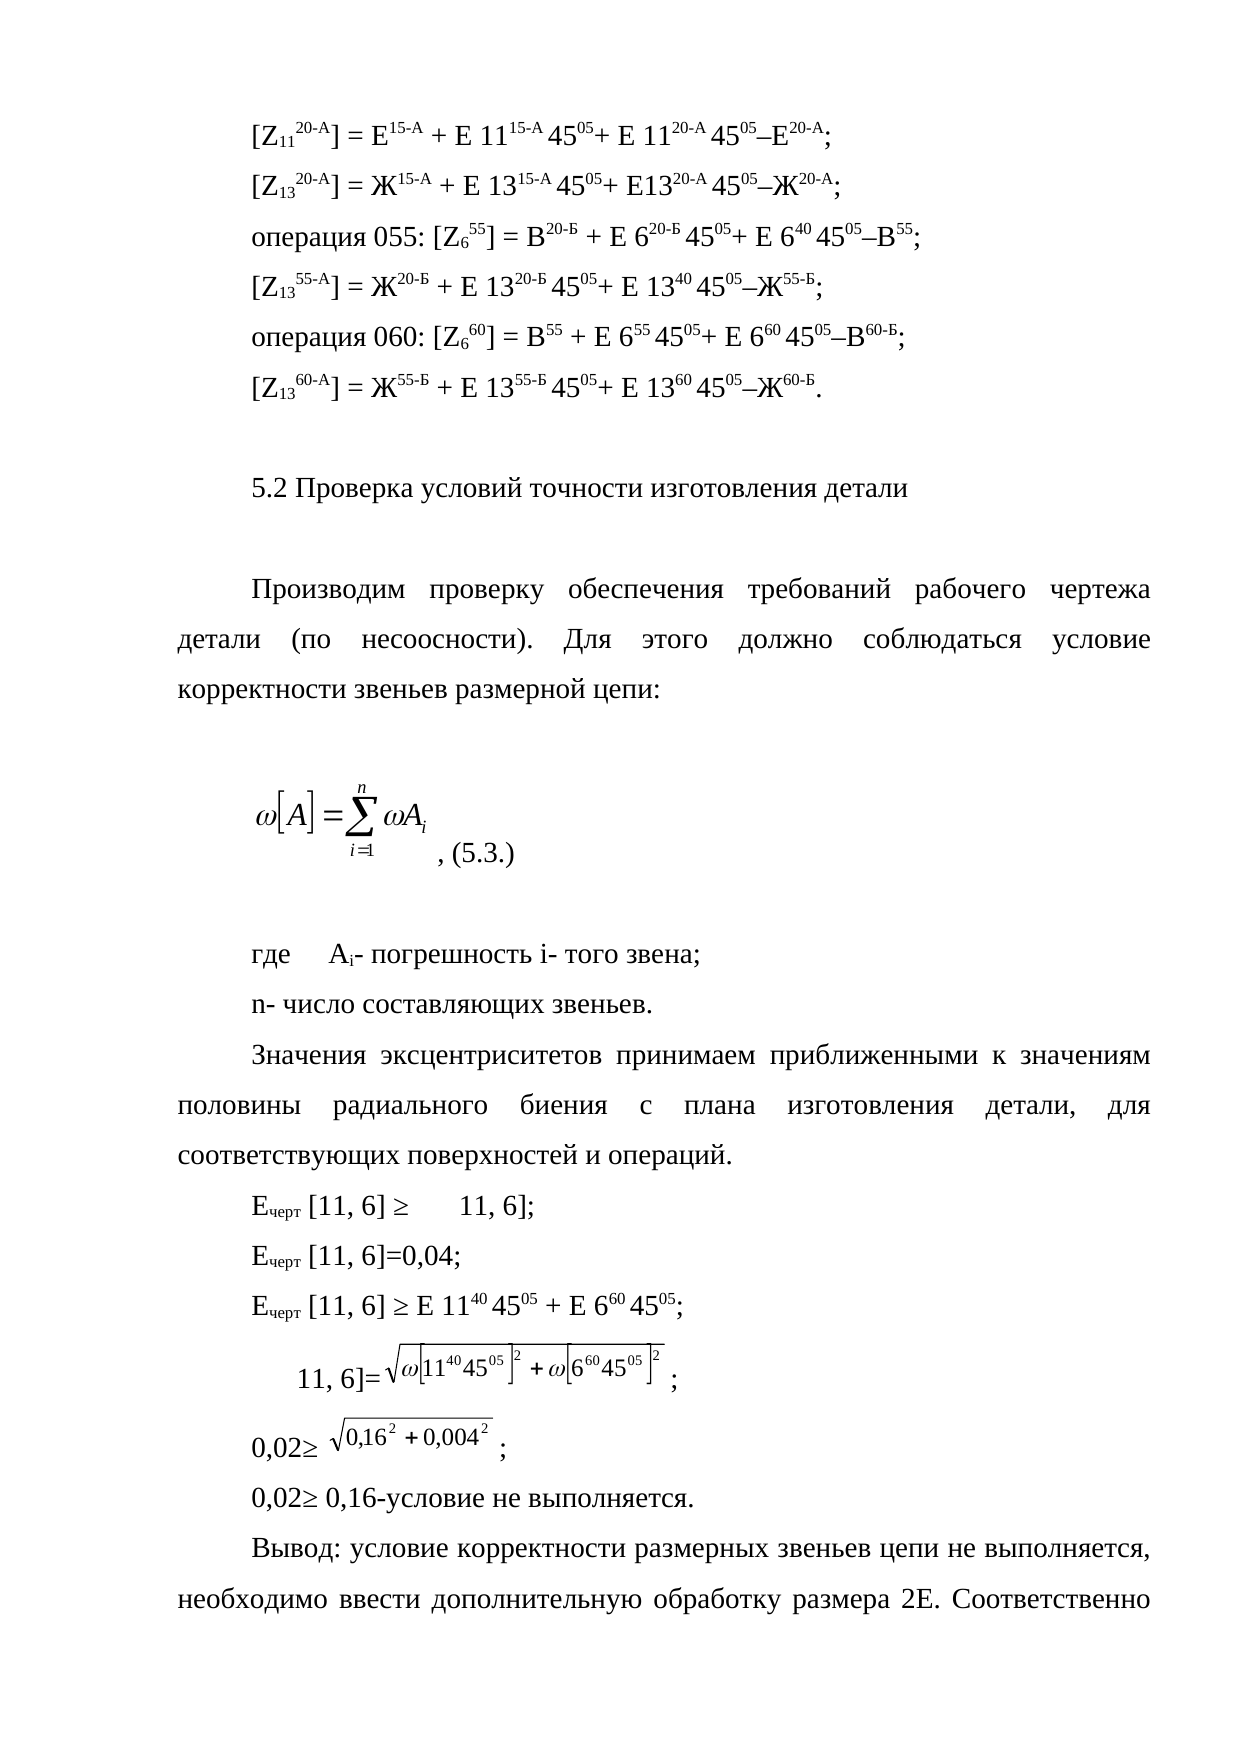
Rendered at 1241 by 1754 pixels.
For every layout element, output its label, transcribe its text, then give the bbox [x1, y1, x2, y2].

text [Z1120-А] = Е15-А + Е 1115-А 4505+ Е 1120-А 4505–Е20-А; [177, 118, 1152, 152]
text операция 055: [Z655] = В20-Б + Е 620-Б 4505+ Е 640 4505–В55; [177, 219, 1152, 252]
text Значения эксцентриситетов принимаем приближенными к значениям половины радиального биения с плана изготовления детали, для соответствующих поверхностей и операций. [177, 1037, 1152, 1171]
text Ечерт [11, 6]=0,04; [177, 1238, 1152, 1272]
text операция 060: [Z660] = В55 + Е 655 4505+ Е 660 4505–В60-Б; [177, 319, 1152, 353]
text 5.2 Проверка условий точности изготовления детали [177, 470, 1152, 504]
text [177, 1531, 1152, 1614]
text 0,02≥ 0,16-условие не выполняется. [177, 1480, 1152, 1514]
text n- число составляющих звеньев. [177, 987, 1152, 1020]
text где  Ai- погрешность i- того звена; [177, 936, 1152, 970]
text Производим проверку обеспечения требований рабочего чертежа детали (по несоосности). Для этого должно соблюдаться условие корректности звеньев размерной цепи: [177, 571, 1152, 705]
text 0,02≥ ; [177, 1412, 1152, 1463]
text [Z1320-А] = Ж15-А + Е 1315-А 4505+ Е1320-А 4505–Ж20-А; [177, 168, 1152, 202]
text Ечерт [11, 6] ≥ 11, 6]; [177, 1188, 1152, 1221]
text Ечерт [11, 6] ≥ Е 1140 4505 + Е 660 4505; [177, 1288, 1152, 1322]
text [Z1355-А] = Ж20-Б + Е 1320-Б 4505+ Е 1340 4505–Ж55-Б; [177, 269, 1152, 303]
text [Z1360-А] = Ж55-Б + Е 1355-Б 4505+ Е 1360 4505–Ж60-Б. [177, 370, 1152, 403]
text , (5.3.) [177, 772, 1152, 869]
text 11, 6]=; [177, 1339, 1152, 1395]
